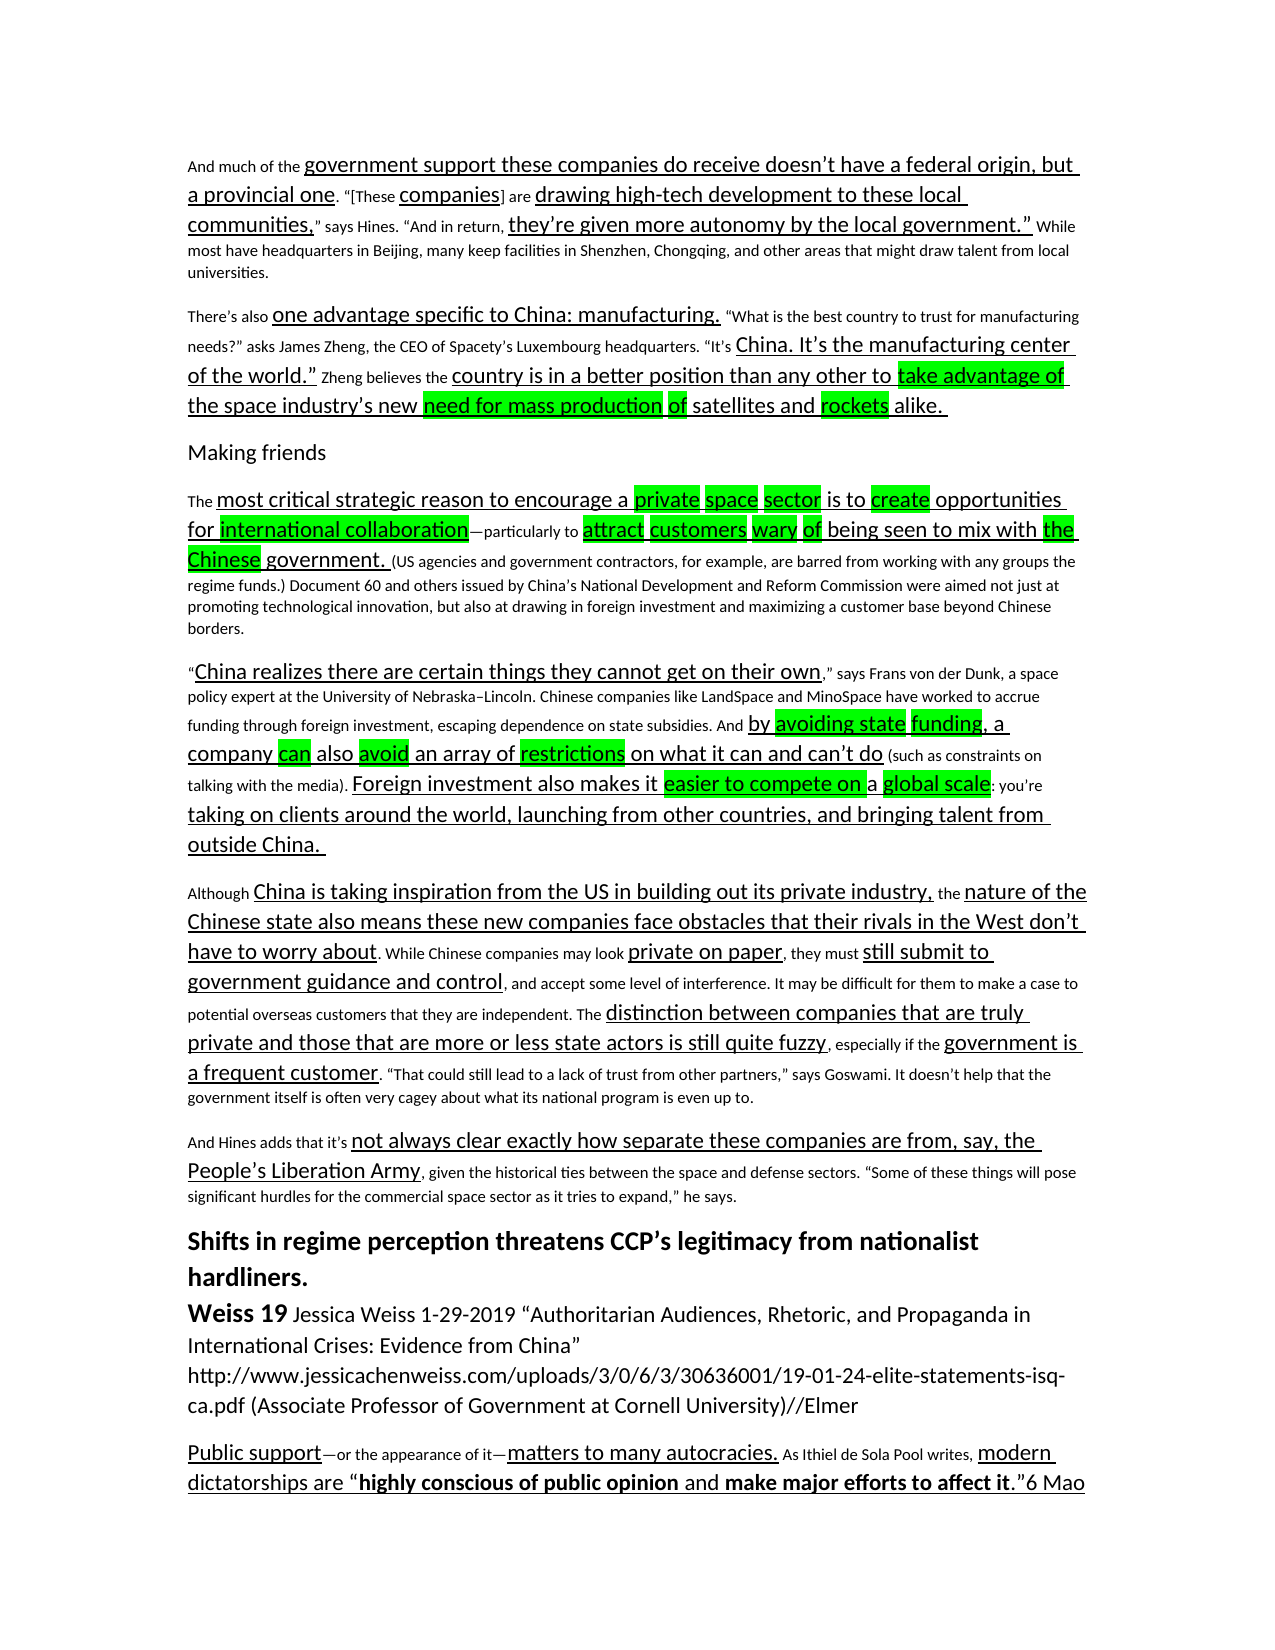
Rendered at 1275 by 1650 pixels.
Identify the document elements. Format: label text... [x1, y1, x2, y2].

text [187, 1438, 1087, 1497]
subtitle Shifts in regime perception threatens CCP’s legitimacy from nationalist hardliners. [187, 1224, 1087, 1293]
text There’s also one advantage specific to China: manufacturing. “What is the best country to trust for manufacturing needs?” asks James Zheng, the CEO of Spacety’s Luxembourg headquarters. “It’s China. It’s the manufacturing center of the world.” Zheng believes the country is in a better position than any other to take advantage of the space industry’s new need for mass production of satellites and rockets alike. [187, 300, 1087, 419]
text And Hines adds that it’s not always clear exactly how separate these companies are from, say, the People’s Liberation Army, given the historical ties between the space and defense sectors. “Some of these things will pose significant hurdles for the commercial space sector as it tries to expand,” he says. [187, 1126, 1087, 1206]
text And much of the government support these companies do receive doesn’t have a federal origin, but a provincial one. “[These companies] are drawing high-tech development to these local communities,” says Hines. “And in return, they’re given more autonomy by the local government.” While most have headquarters in Beijing, many keep facilities in Shenzhen, Chongqing, and other areas that might draw talent from local universities. [187, 150, 1087, 282]
text Although China is taking inspiration from the US in building out its private industry, the nature of the Chinese state also means these new companies face obstacles that their rivals in the West don’t have to worry about. While Chinese companies may look private on paper, they must still submit to government guidance and control, and accept some level of interference. It may be difficult for them to make a case to potential overseas customers that they are independent. The distinction between companies that are truly private and those that are more or less state actors is still quite fuzzy, especially if the government is a frequent customer. “That could still lead to a lack of trust from other partners,” says Goswami. It doesn’t help that the government itself is often very cagey about what its national program is even up to. [187, 877, 1087, 1108]
text Making friends [187, 438, 1087, 466]
text “China realizes there are certain things they cannot get on their own,” says Frans von der Dunk, a space policy expert at the University of Nebraska–Lincoln. Chinese companies like LandSpace and MinoSpace have worked to accrue funding through foreign investment, escaping dependence on state subsidies. And by avoiding state funding, a company can also avoid an array of restrictions on what it can and can’t do (such as constraints on talking with the media). Foreign investment also makes it easier to compete on a global scale: you’re taking on clients around the world, launching from other countries, and bringing talent from outside China. [187, 657, 1087, 858]
text Weiss 19 Jessica Weiss 1-29-2019 “Authoritarian Audiences, Rhetoric, and Propaganda in International Crises: Evidence from China” http://www.jessicachenweiss.com/uploads/3/0/6/3/30636001/19-01-24-elite-statements-isq-ca.pdf (Associate Professor of Government at Cornell University)//Elmer [187, 1296, 1087, 1419]
text The most critical strategic reason to encourage a private space sector is to create opportunities for international collaboration—particularly to attract customers wary of being seen to mix with the Chinese government. (US agencies and government contractors, for example, are barred from working with any groups the regime funds.) Document 60 and others issued by China’s National Development and Reform Commission were aimed not just at promoting technological innovation, but also at drawing in foreign investment and maximizing a customer base beyond Chinese borders. [187, 485, 1087, 639]
